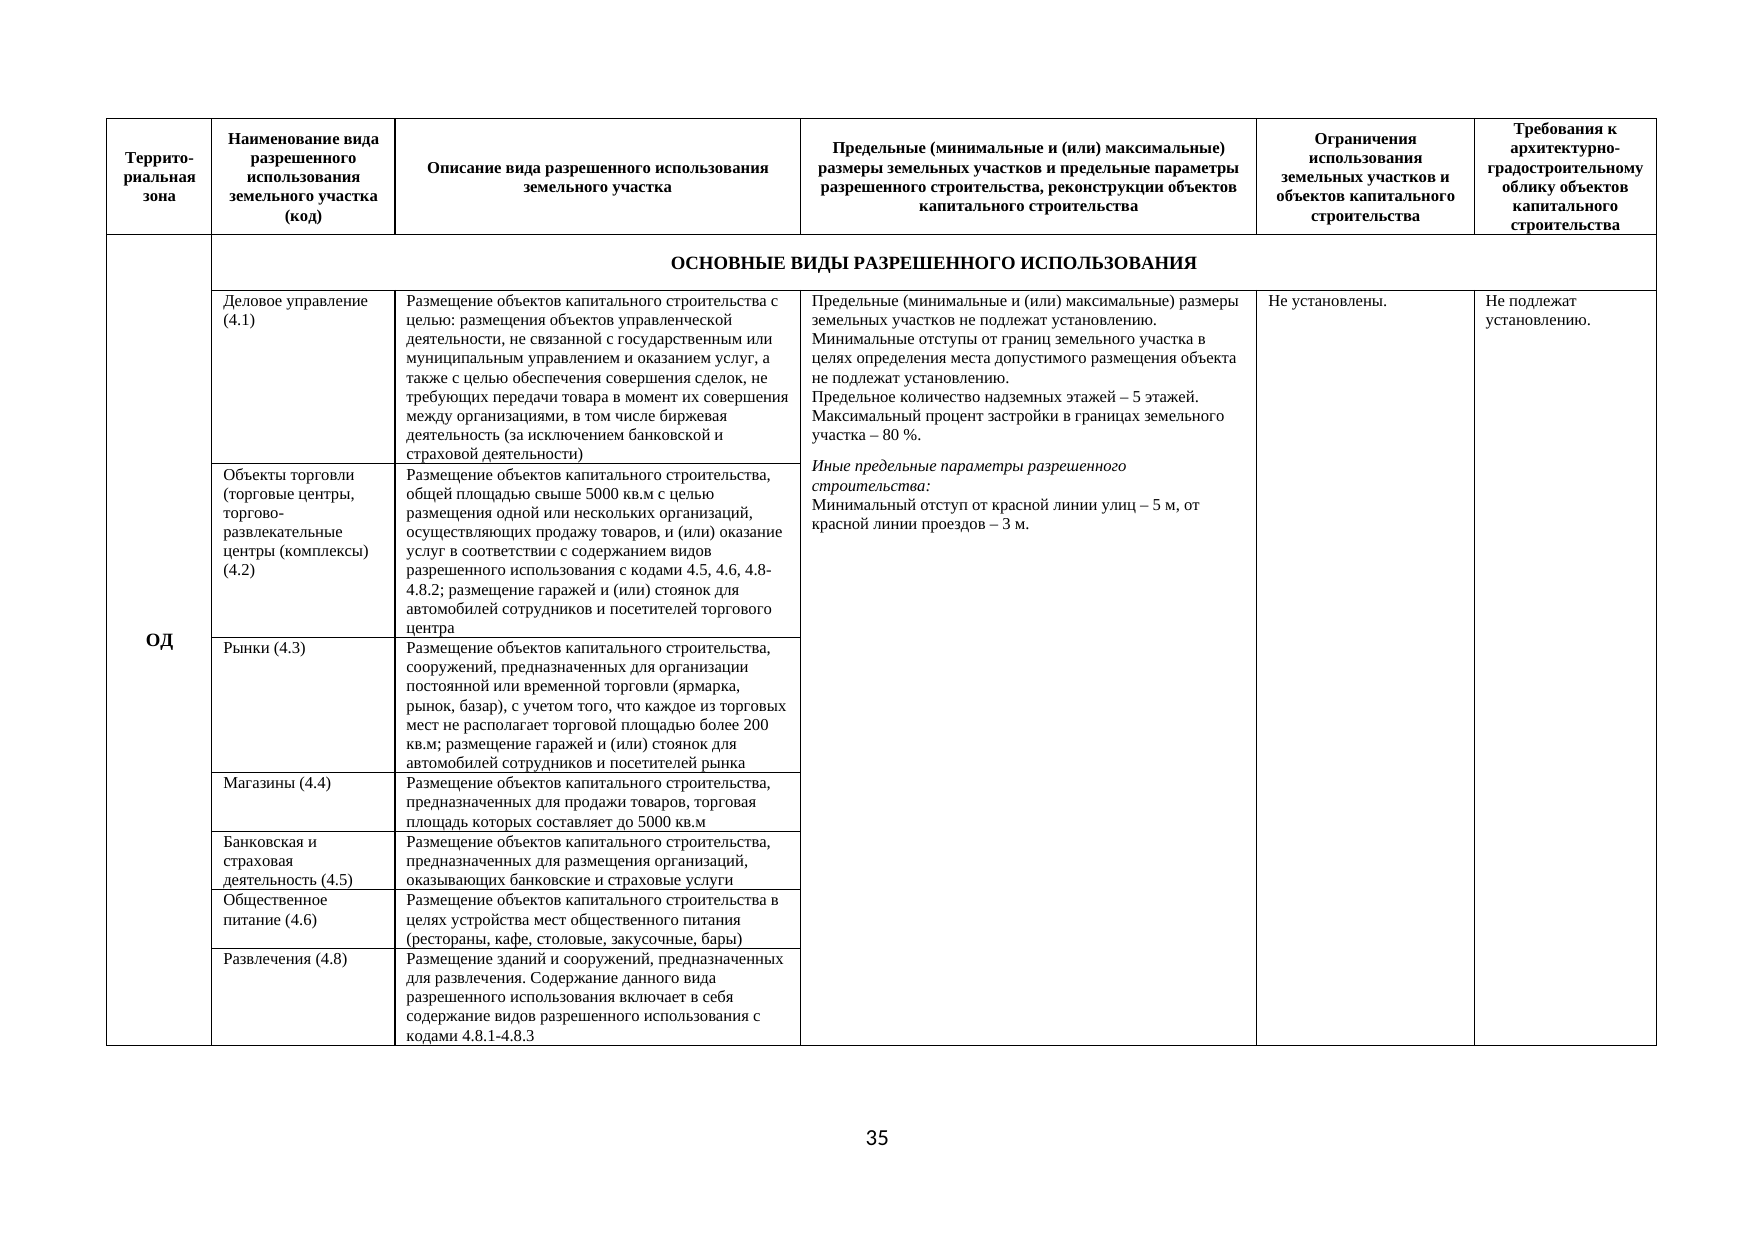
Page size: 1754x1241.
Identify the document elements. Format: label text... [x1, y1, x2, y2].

table_cell Размещение объектов капитального строительства, сооружений, предназначенных для организации постоянной или временной торговли (ярмарка, рынок, базар), с учетом того, что каждое из торговых мест не располагает торговой площадью более 200 кв.м; размещение гаражей и (или) стоянок для автомобилей сотрудников и посетителей рынка [396, 638, 800, 772]
table_header Описание вида разрешенного использования земельного участка [396, 119, 800, 234]
table_header Наименование вида разрешенного использования земельного участка (код) [212, 119, 394, 234]
table_cell Размещение объектов капитального строительства в целях устройства мест общественного питания (рестораны, кафе, столовые, закусочные, бары) [396, 890, 800, 948]
table_cell Размещение зданий и сооружений, предназначенных для развлечения. Содержание данного вида разрешенного использования включает в себя содержание видов разрешенного использования с кодами 4.8.1-4.8.3 [396, 949, 800, 1044]
table_cell ОД [107, 235, 211, 1044]
table_cell Деловое управление (4.1) [212, 291, 394, 463]
table_cell Размещение объектов капитального строительства, предназначенных для размещения организаций, оказывающих банковские и страховые услуги [396, 832, 800, 889]
table_cell ОСНОВНЫЕ ВИДЫ РАЗРЕШЕННОГО ИСПОЛЬЗОВАНИЯ [212, 235, 1656, 290]
table_cell Рынки (4.3) [212, 638, 394, 772]
table_cell Магазины (4.4) [212, 773, 394, 831]
table_cell Развлечения (4.8) [212, 949, 394, 1044]
table_cell Размещение объектов капитального строительства, предназначенных для продажи товаров, торговая площадь которых составляет до 5000 кв.м [396, 773, 800, 831]
table_header Ограничения использования земельных участков и объектов капитального строительства [1257, 119, 1474, 234]
table_cell Банковская и страховая деятельность (4.5) [212, 832, 394, 889]
table_header Террито-риальная зона [107, 119, 211, 234]
table_header Предельные (минимальные и (или) максимальные) размеры земельных участков и предельные параметры разрешенного строительства, реконструкции объектов капитального строительства [801, 119, 1256, 234]
table_cell Объекты торговли (торговые центры, торгово-развлекательные центры (комплексы) (4.2) [212, 464, 394, 637]
table_cell Общественное питание (4.6) [212, 890, 394, 948]
table_cell Размещение объектов капитального строительства, общей площадью свыше 5000 кв.м с целью размещения одной или нескольких организаций, осуществляющих продажу товаров, и (или) оказание услуг в соответствии с содержанием видов разрешенного использования с кодами 4.5, 4.6, 4.8-4.8.2; размещение гаражей и (или) стоянок для автомобилей сотрудников и посетителей торгового центра [396, 464, 800, 637]
table_cell Не подлежат установлению. [1475, 291, 1656, 1044]
table_header Требования к архитектурно-градостроительному облику объектов капитального строительства [1475, 119, 1656, 234]
table_cell Не установлены. [1257, 291, 1474, 1044]
table_cell Размещение объектов капитального строительства с целью: размещения объектов управленческой деятельности, не связанной с государственным или муниципальным управлением и оказанием услуг, а также с целью обеспечения совершения сделок, не требующих передачи товара в момент их совершения между организациями, в том числе биржевая деятельность (за исключением банковской и страховой деятельности) [396, 291, 800, 463]
